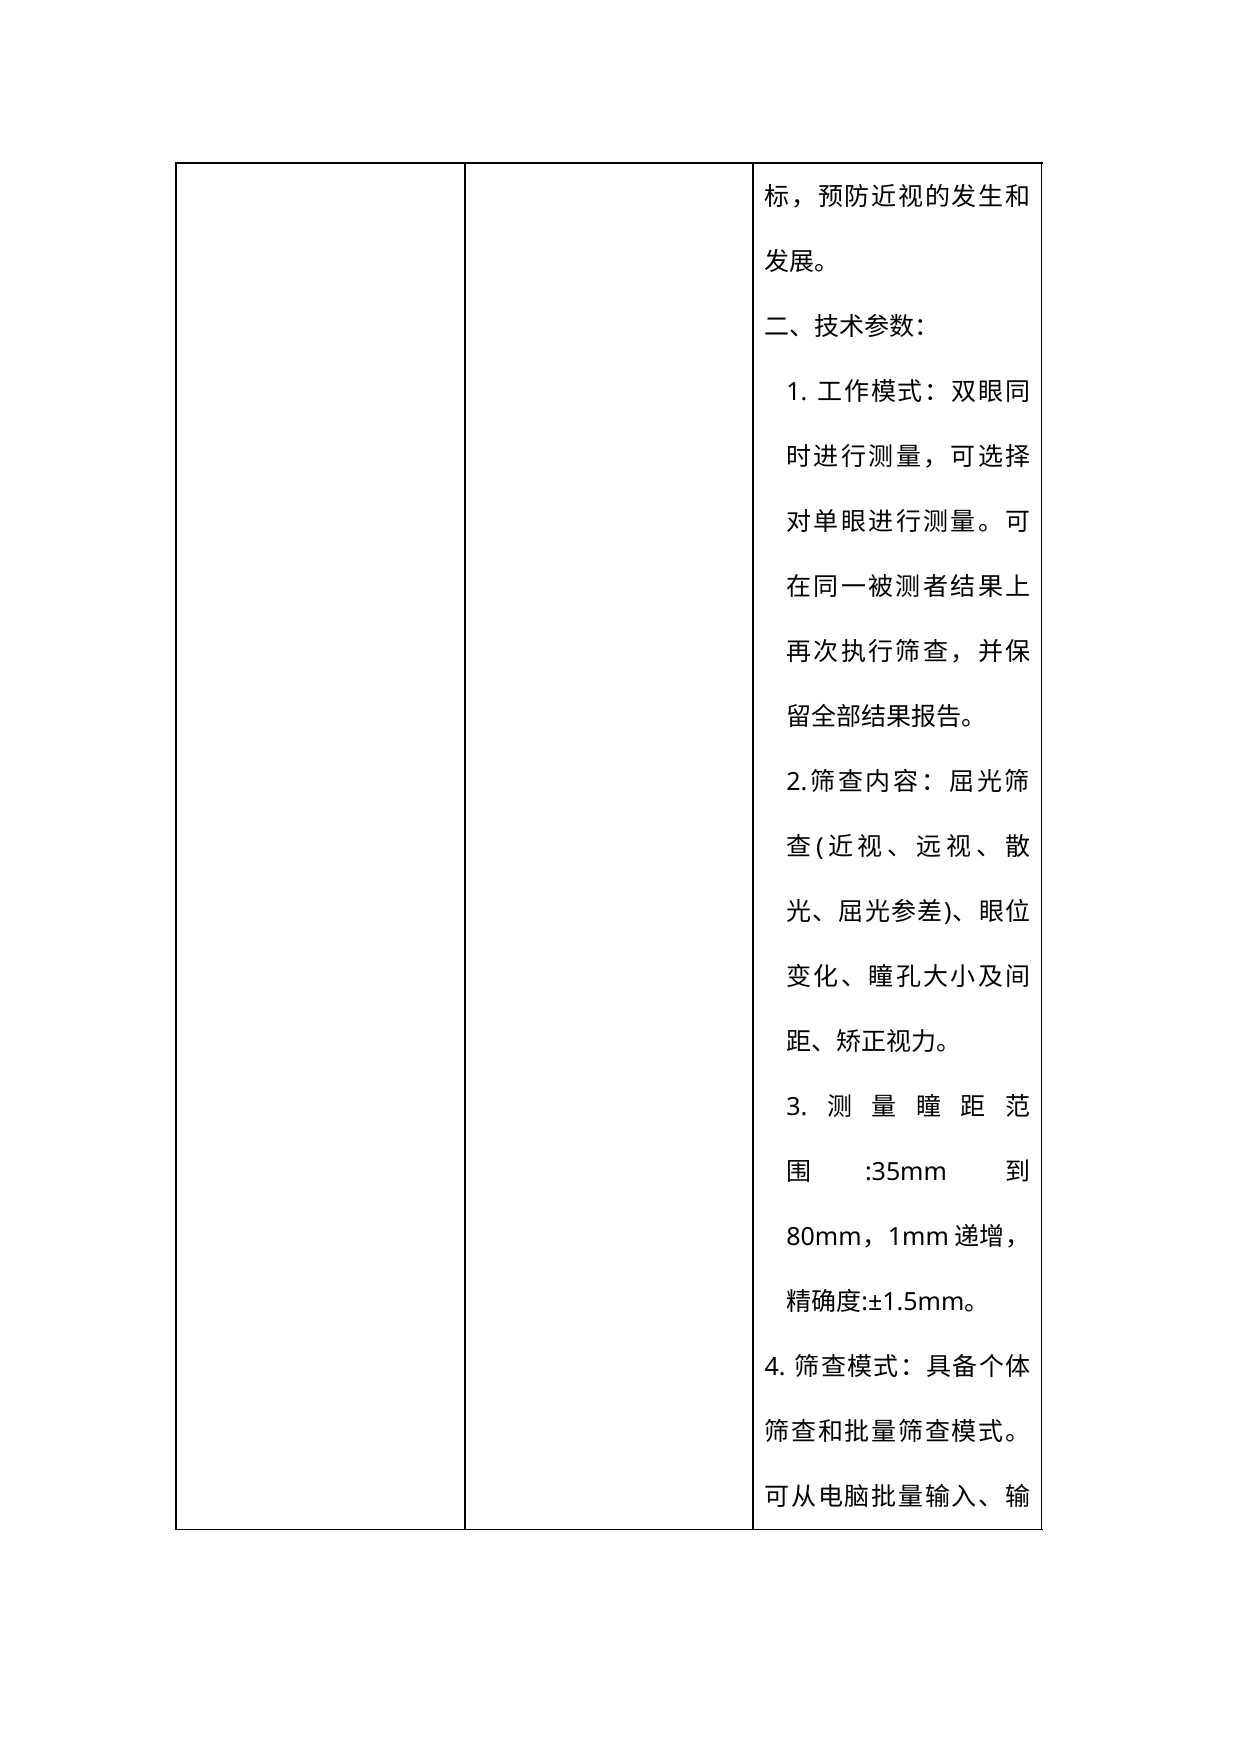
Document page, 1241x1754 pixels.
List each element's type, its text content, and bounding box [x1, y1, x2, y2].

table_cell [466, 164, 752, 1528]
table_cell 1 [177, 164, 464, 1528]
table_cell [754, 164, 1041, 1528]
